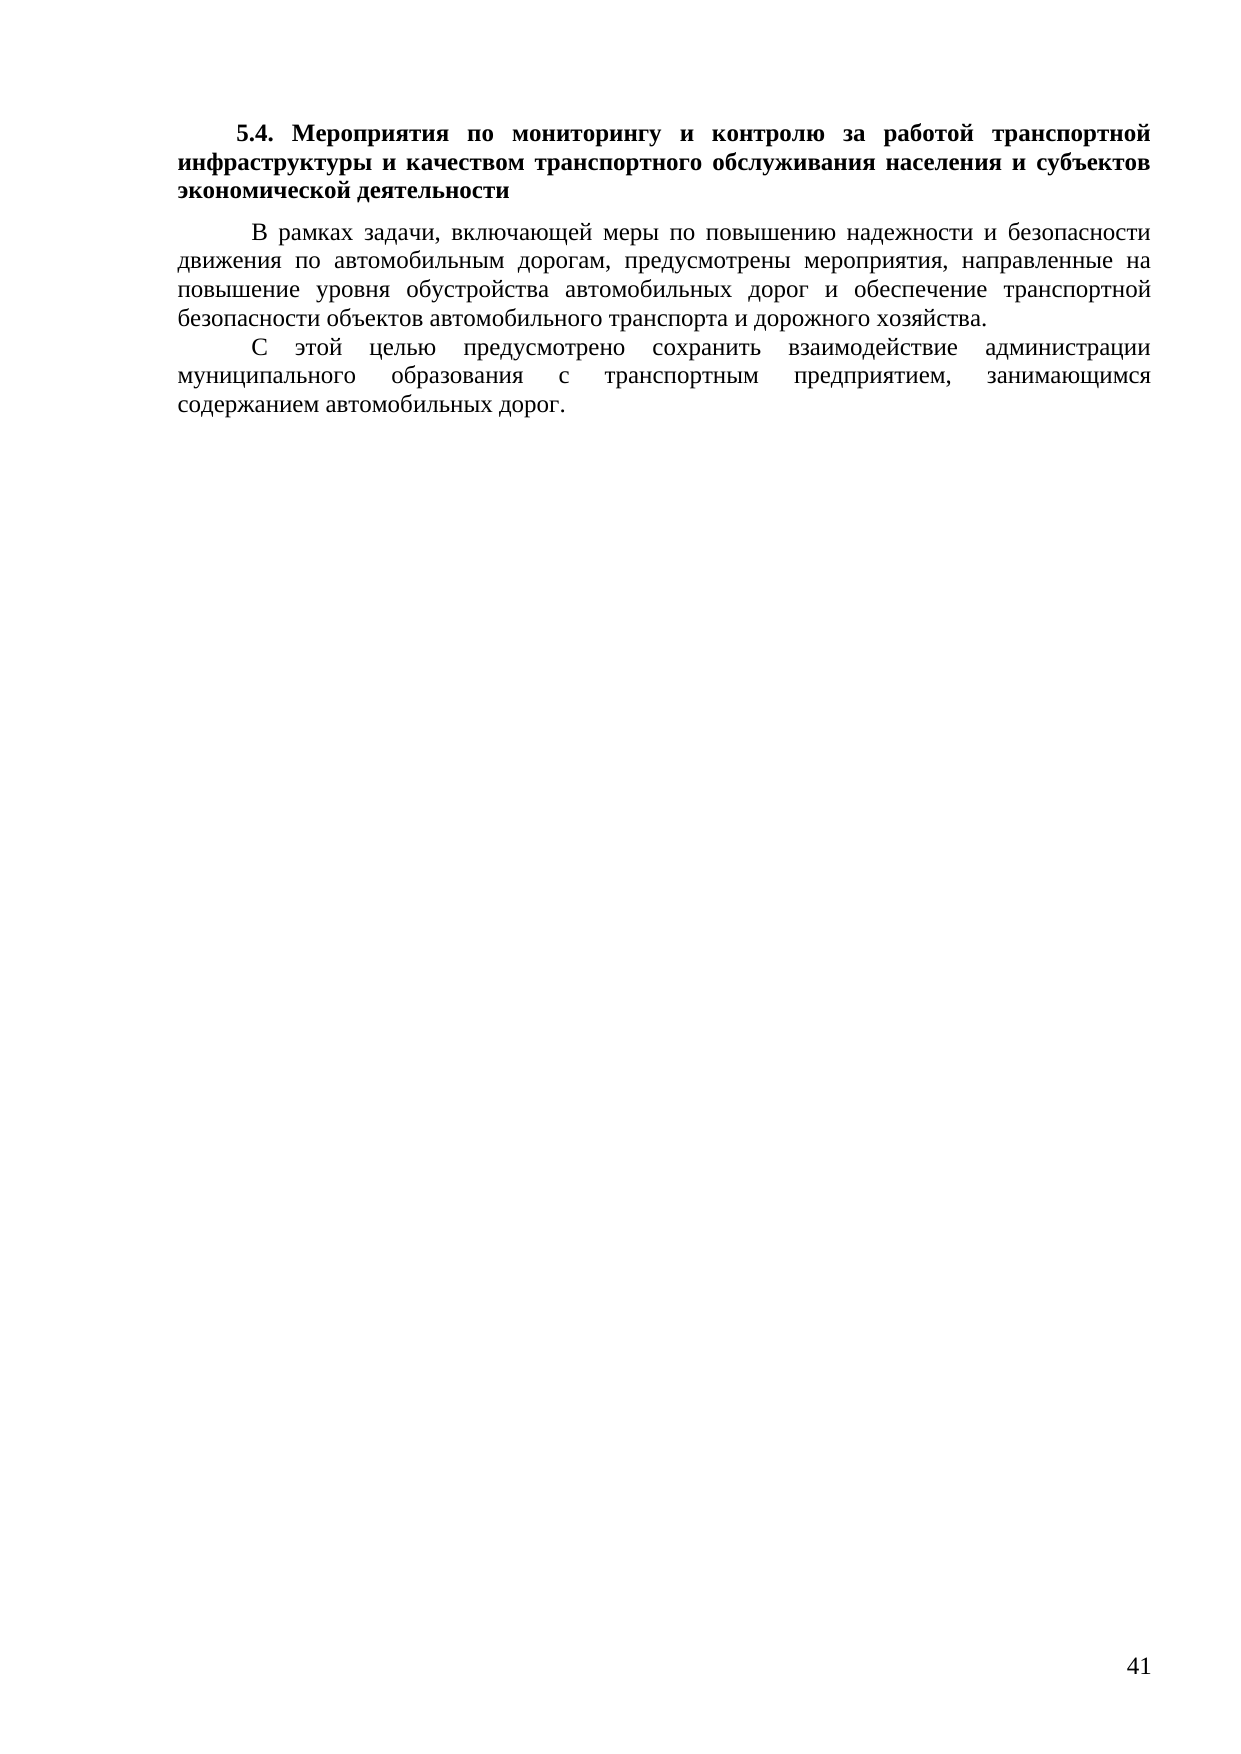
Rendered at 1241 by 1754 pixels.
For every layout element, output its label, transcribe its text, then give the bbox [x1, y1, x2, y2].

text В рамках задачи, включающей меры по повышению надежности и безопасности движения по автомобильным дорогам, предусмотрены мероприятия, направленные на повышение уровня обустройства автомобильных дорог и обеспечение транспортной безопасности объектов автомобильного транспорта и дорожного хозяйства. [177, 217, 1152, 332]
text С этой целью предусмотрено сохранить взаимодействие администрации муниципального образования с транспортным предприятием, занимающимся содержанием автомобильных дорог. [177, 332, 1152, 418]
subtitle 5.4. Мероприятия по мониторингу и контролю за работой транспортной инфраструктуры и качеством транспортного обслуживания населения и субъектов экономической деятельности [177, 118, 1152, 204]
